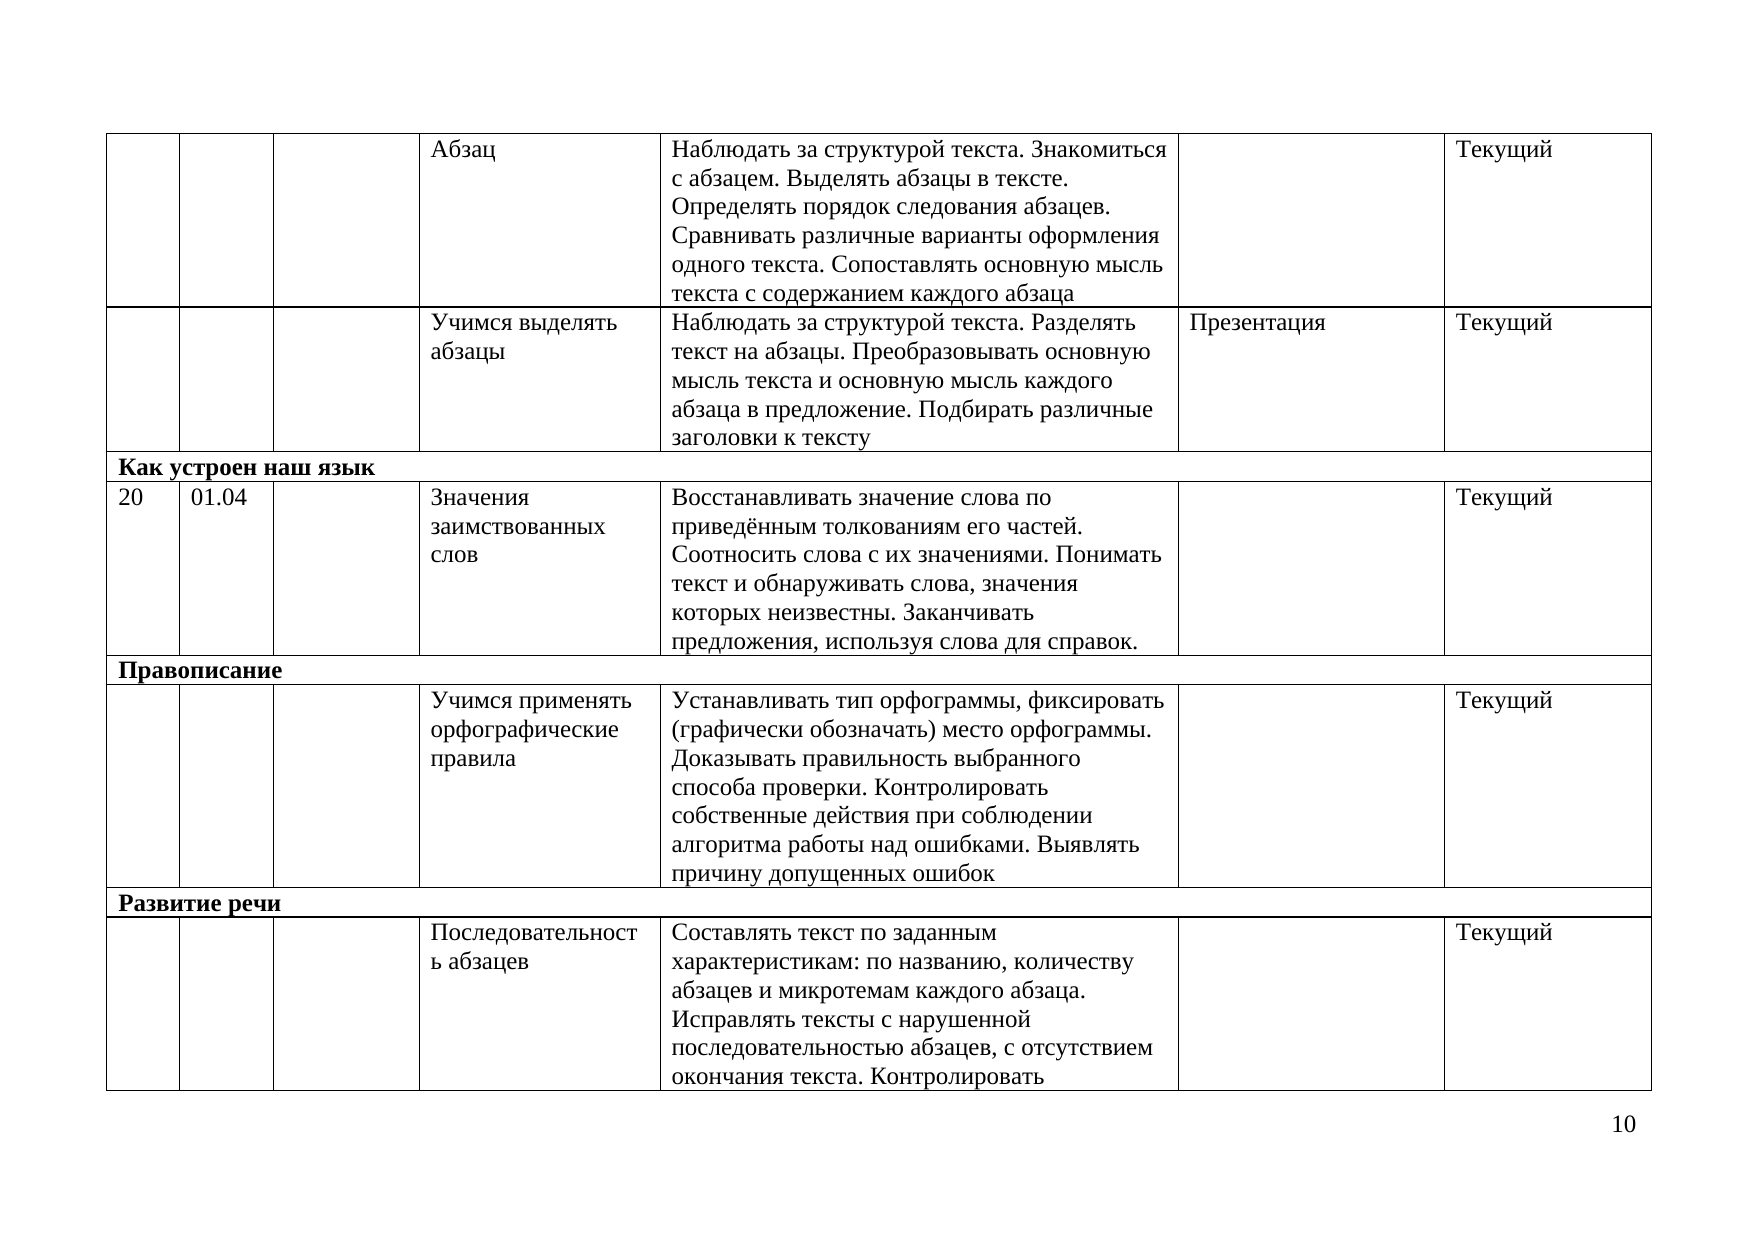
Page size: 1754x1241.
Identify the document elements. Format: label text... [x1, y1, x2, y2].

table_cell Наблюдать за структурой текста. Знакомиться с абзацем. Выделять абзацы в тексте. Определять порядок следования абзацев. Сравнивать различные варианты оформления одного текста. Сопоставлять основную мысль текста с содержанием каждого абзаца [661, 134, 1178, 306]
table_cell Наблюдать за структурой текста. Разделять текст на абзацы. Преобразовывать основную мысль текста и основную мысль каждого абзаца в предложение. Подбирать различные заголовки к тексту [661, 308, 1178, 451]
table_cell Восстанавливать значение слова по приведённым толкованиям его частей. Соотносить слова с их значениями. Понимать текст и обнаруживать слова, значения которых неизвестны. Заканчивать предложения, используя слова для справок. [661, 482, 1178, 654]
table_cell Устанавливать тип орфограммы, фиксировать (графически обозначать) место орфограммы. Доказывать правильность выбранного способа проверки. Контролировать собственные действия при соблюдении алгоритма работы над ошибками. Выявлять причину допущенных ошибок [661, 685, 1178, 887]
table_cell [180, 918, 273, 1090]
table_cell [274, 482, 419, 654]
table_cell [420, 918, 660, 1090]
table_cell [107, 918, 179, 1090]
table_cell Значения заимствованных слов [420, 482, 660, 654]
table_cell [1179, 685, 1444, 887]
table_cell [274, 918, 419, 1090]
table_cell Учимся применять орфографические правила [420, 685, 660, 887]
table_cell [180, 134, 273, 306]
table_cell Текущий [1445, 308, 1651, 451]
table_cell [107, 685, 179, 887]
table_cell [107, 134, 179, 306]
table_cell Учимся выделять абзацы [420, 308, 660, 451]
table_cell Как устроен наш язык [107, 452, 1651, 481]
table_cell [107, 308, 179, 451]
table_cell Абзац [420, 134, 660, 306]
table_cell [274, 308, 419, 451]
table_cell Презентация [1179, 308, 1444, 451]
table_cell [1179, 482, 1444, 654]
table_cell 20 [107, 482, 179, 654]
table_cell [1179, 134, 1444, 306]
table_cell [1179, 918, 1444, 1090]
table_cell Правописание [107, 656, 1651, 684]
table_cell 01.04 [180, 482, 273, 654]
table_cell [274, 134, 419, 306]
table_cell Развитие речи [107, 888, 1651, 916]
table_cell Текущий [1445, 134, 1651, 306]
table_cell Текущий [1445, 482, 1651, 654]
table_cell Текущий [1445, 918, 1651, 1090]
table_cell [661, 918, 1178, 1090]
table_cell [274, 685, 419, 887]
table_cell Текущий [1445, 685, 1651, 887]
table_cell [180, 308, 273, 451]
table_cell [180, 685, 273, 887]
